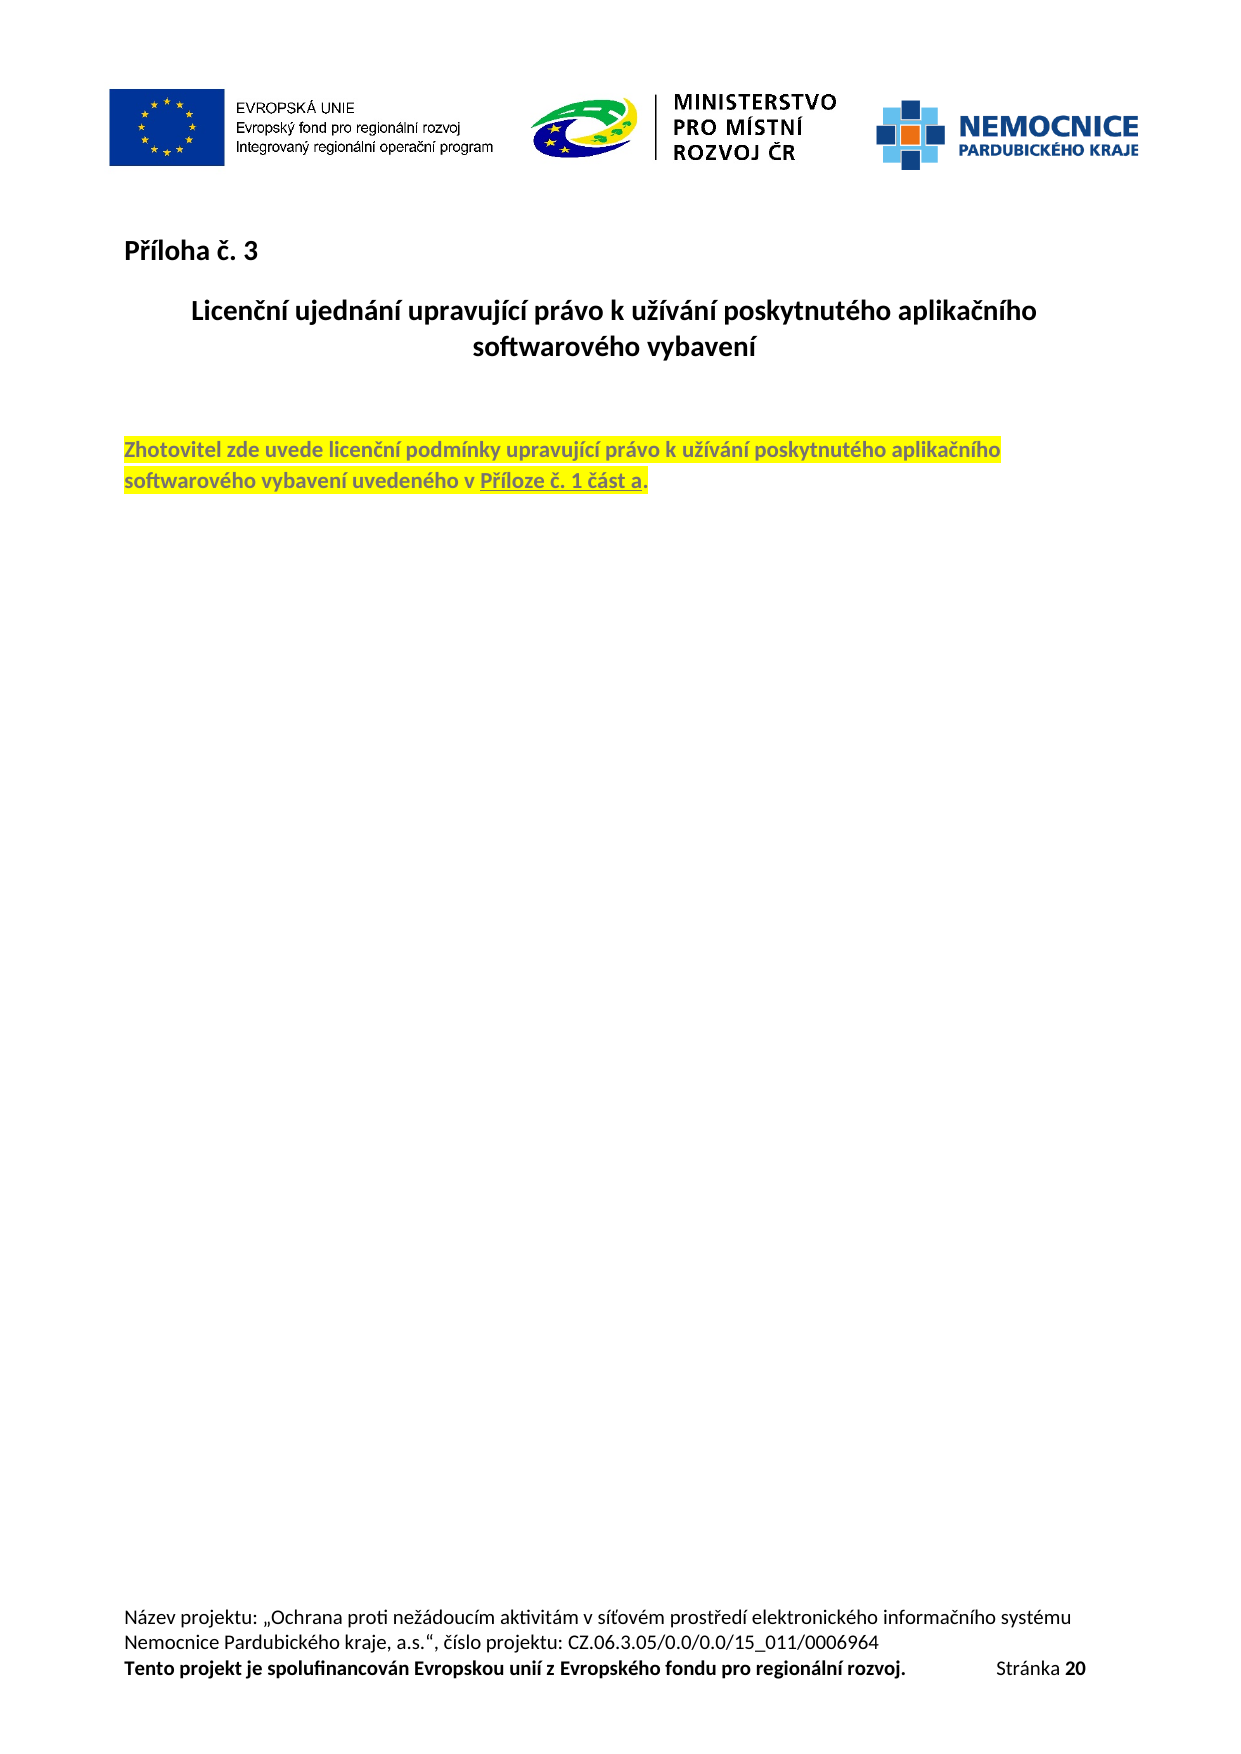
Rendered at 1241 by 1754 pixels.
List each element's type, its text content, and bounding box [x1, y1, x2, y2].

picture [875, 100, 1139, 171]
subtitle Příloha č. 3 [124, 232, 1104, 267]
text Zhotovitel zde uvede licenční podmínky upravující právo k užívání poskytnutého aplikačního softwarového vybavení uvedeného v Příloze č. 1 část a. [124, 436, 1104, 494]
picture [84, 62, 861, 191]
subtitle Licenční ujednání upravující právo k užívání poskytnutého aplikačního softwarového vybavení [124, 292, 1104, 364]
